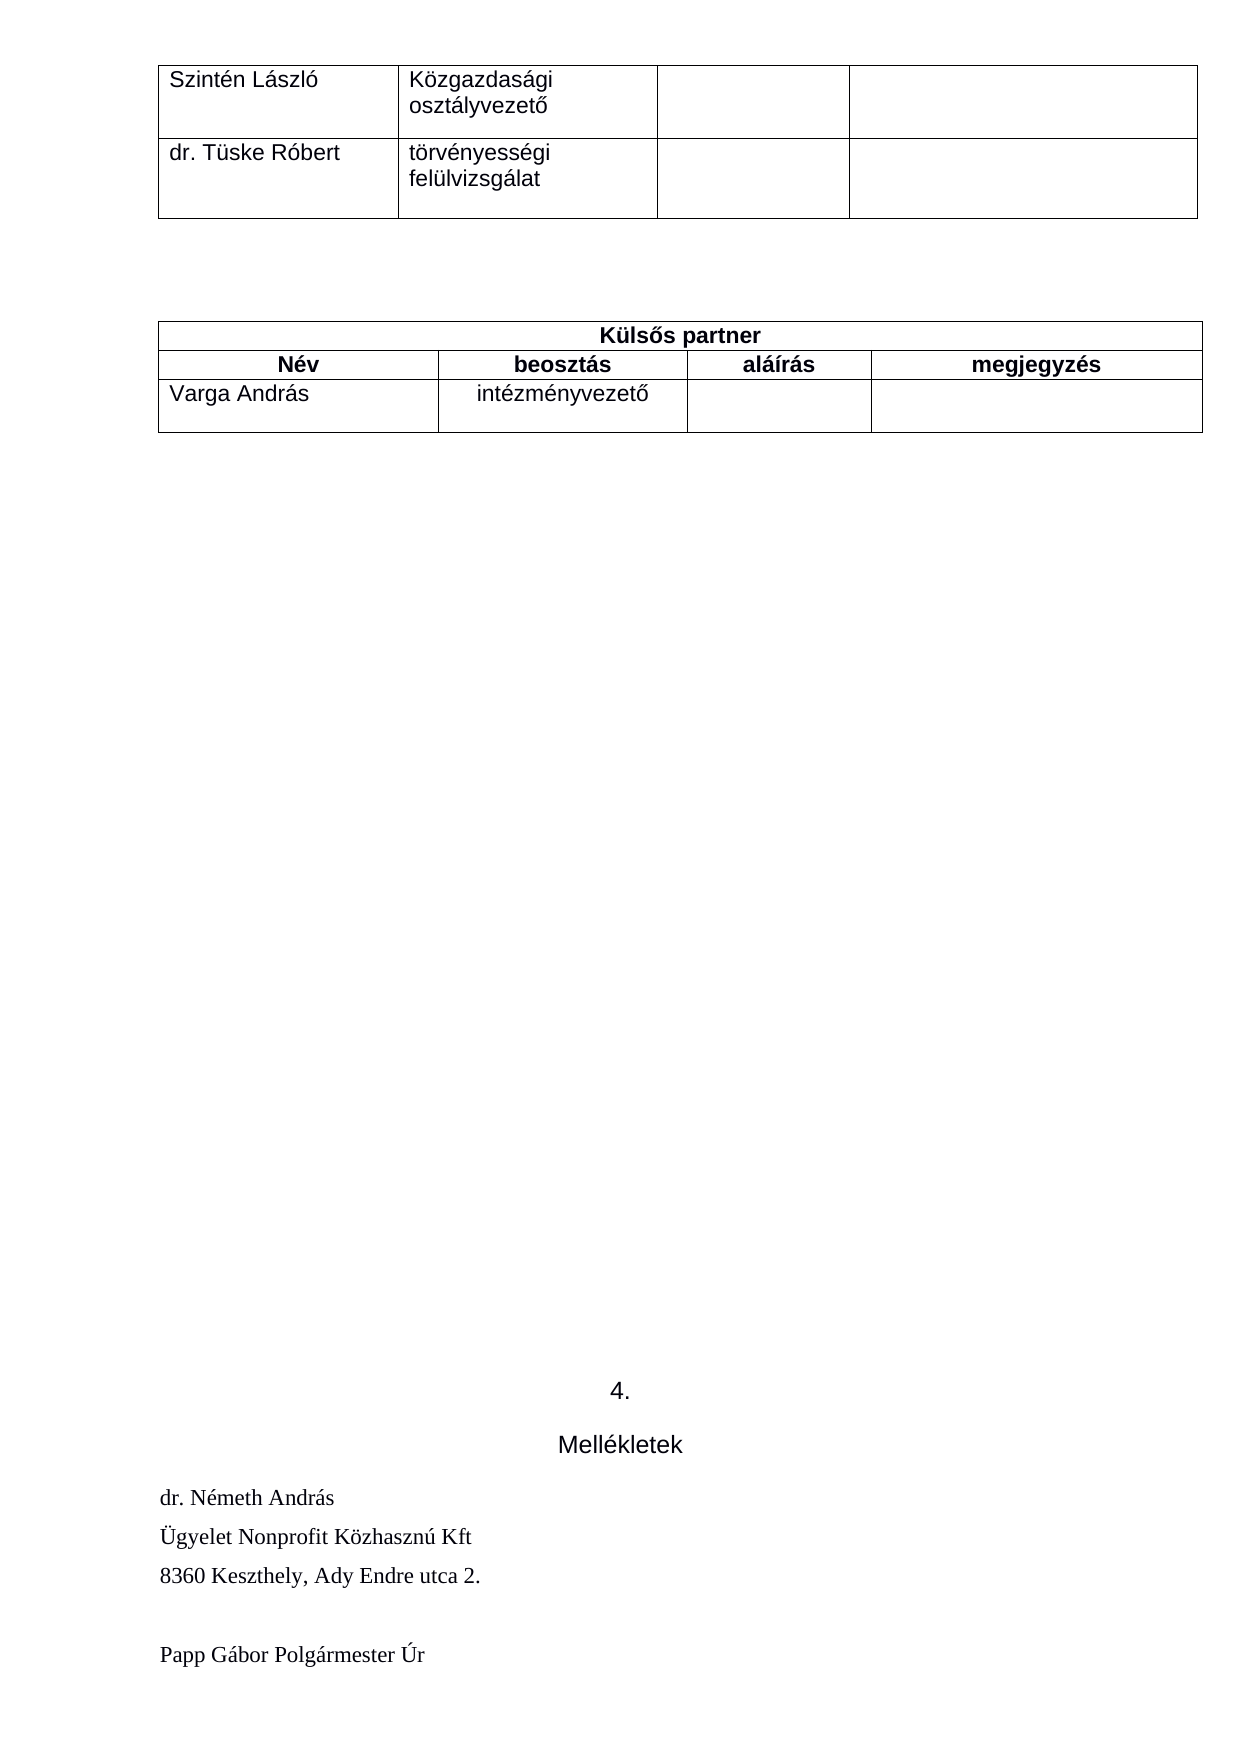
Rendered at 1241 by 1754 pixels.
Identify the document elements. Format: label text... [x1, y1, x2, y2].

text Ügyelet Nonprofit Közhasznú Kft [159, 1523, 1081, 1549]
table_cell törvényességi felülvizsgálat [399, 139, 657, 218]
table_cell [872, 380, 1202, 432]
text 4. [159, 1376, 1081, 1404]
text Mellékletek [159, 1430, 1081, 1458]
table_header Külsős partner [159, 322, 1202, 350]
table_cell [688, 380, 871, 432]
table_cell Szintén László [159, 66, 398, 138]
table_cell dr. Tüske Róbert [159, 139, 398, 218]
table_cell beosztás [439, 351, 687, 378]
table_cell Közgazdasági osztályvezető [399, 66, 657, 138]
table_cell intézményvezető [439, 380, 687, 432]
table_cell [850, 139, 1197, 218]
table_cell Varga András [159, 380, 438, 432]
text 8360 Keszthely, Ady Endre utca 2. [159, 1562, 1081, 1589]
table_cell [658, 139, 849, 218]
table_cell [850, 66, 1197, 138]
table_cell [658, 66, 849, 138]
table_cell Név [159, 351, 438, 378]
text Papp Gábor Polgármester Úr [159, 1641, 1081, 1668]
text dr. Németh András [159, 1483, 1081, 1510]
table_cell aláírás [688, 351, 871, 378]
table_cell megjegyzés [872, 351, 1202, 378]
